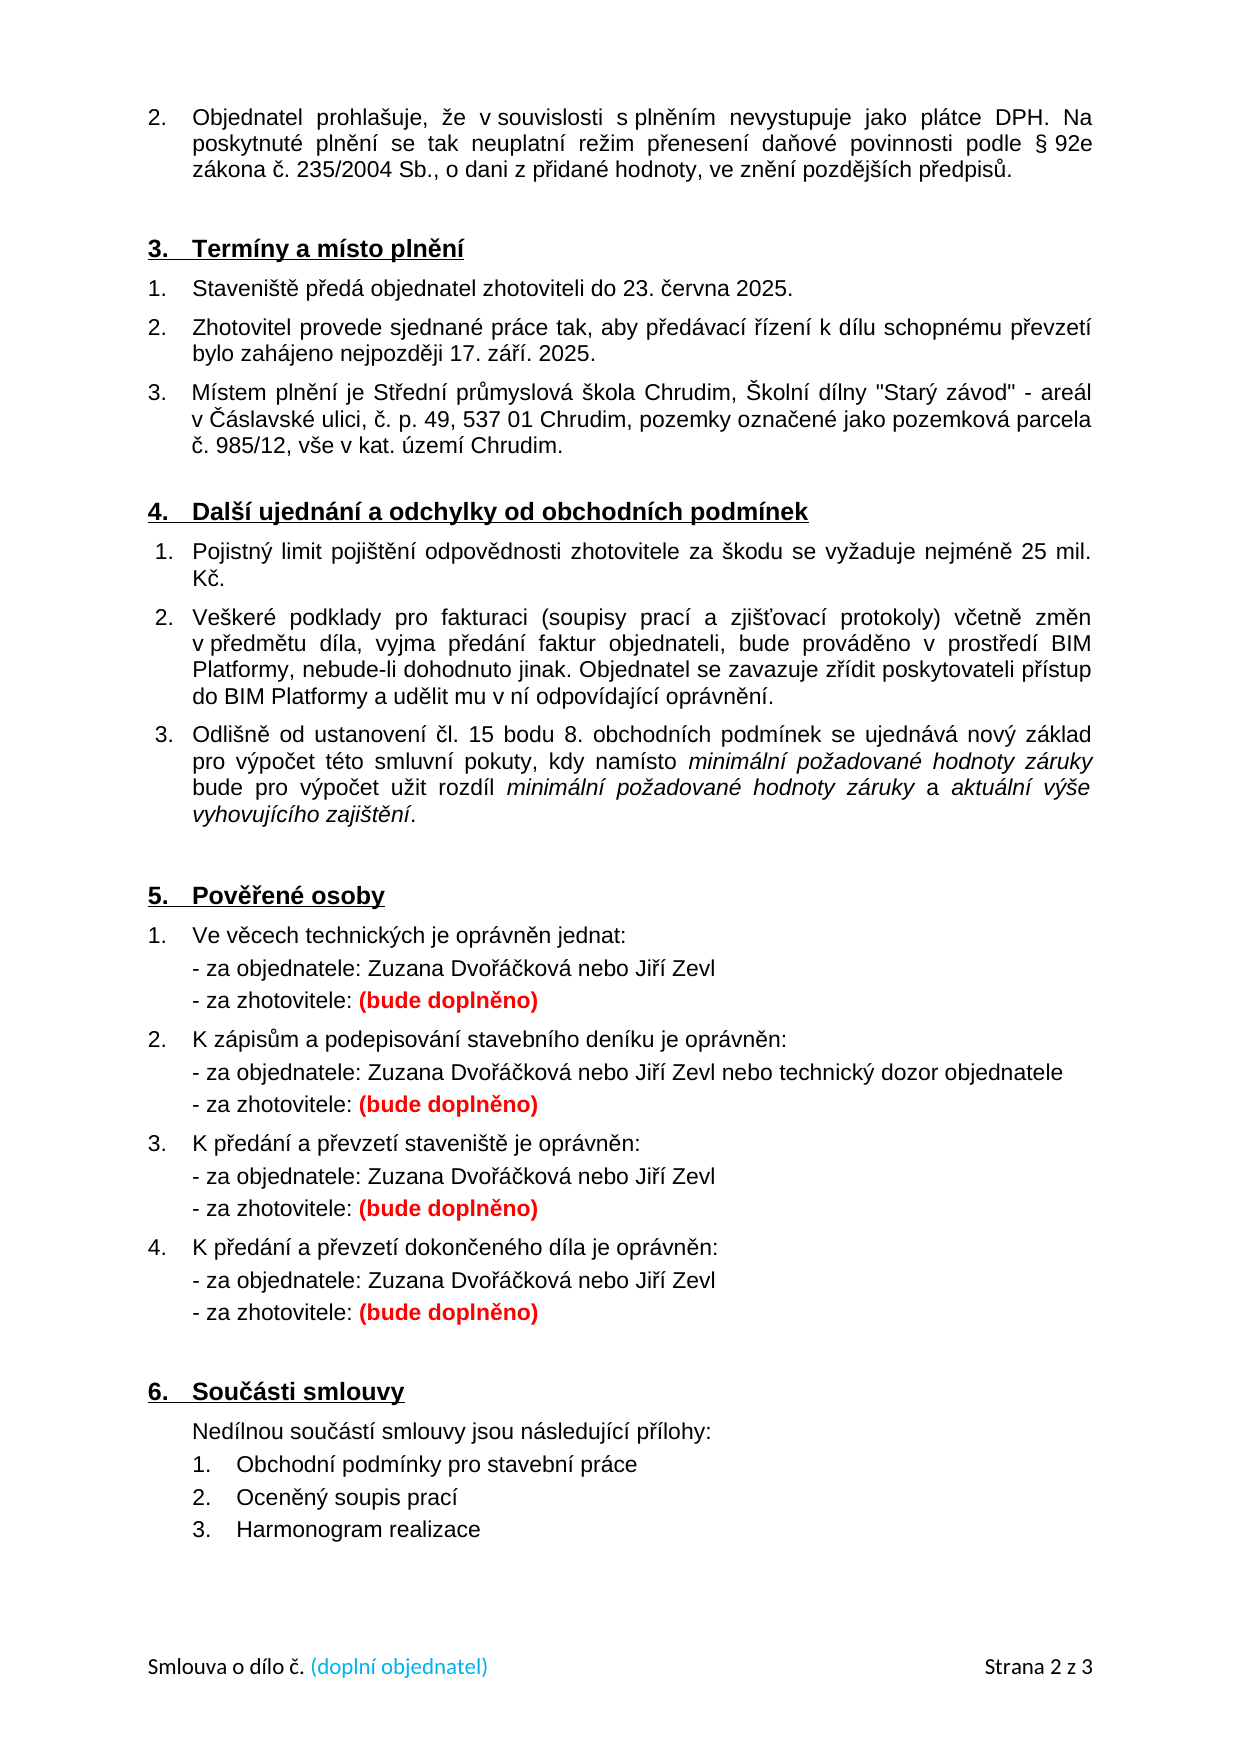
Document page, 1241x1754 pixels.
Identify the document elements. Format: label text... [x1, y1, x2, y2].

text Nedílnou součástí smlouvy jsou následující přílohy: [192, 1418, 1093, 1444]
text - za objednatele: Zuzana Dvořáčková nebo Jiří Zevl [192, 954, 1093, 981]
list Veškeré podklady pro fakturaci (soupisy prací a zjišťovací protokoly) včetně změn v předmětu díla, vyjma předání faktur objednateli, bude prováděno v prostředí BIM Platformy, nebude-li dohodnuto jinak. Objednatel se zavazuje zřídit poskytovateli přístup do BIM Platformy a udělit mu v ní odpovídající oprávnění. [154, 603, 1093, 709]
text - za zhotovitele: (bude doplněno) [192, 1195, 1093, 1222]
list 3. Termíny a místo plnění [148, 234, 1093, 263]
list K předání a převzetí staveniště je oprávněn: [148, 1130, 1093, 1156]
text 1. Obchodní podmínky pro stavební práce [192, 1451, 1093, 1477]
text - za zhotovitele: (bude doplněno) [192, 987, 1093, 1013]
text 1. Staveniště předá objednatel zhotoviteli do 23. června 2025. [148, 275, 1093, 301]
text 3. Místem plnění je Střední průmyslová škola Chrudim, Školní dílny "Starý závod" - areál v Čáslavské ulici, č. p. 49, 537 01 Chrudim, pozemky označené jako pozemková parcela č. 985/12, vše v kat. území Chrudim. [148, 379, 1093, 458]
text - za zhotovitele: (bude doplněno) [192, 1299, 1093, 1326]
text - za objednatele: Zuzana Dvořáčková nebo Jiří Zevl [192, 1163, 1093, 1189]
text 2. Zhotovitel provede sjednané práce tak, aby předávací řízení k dílu schopnému převzetí bylo zahájeno nejpozději 17. září. 2025. [148, 314, 1093, 367]
list Pojistný limit pojištění odpovědnosti zhotovitele za škodu se vyžaduje nejméně 25 mil. Kč. [154, 538, 1093, 591]
list 5. Pověřené osoby [148, 881, 1093, 909]
text 3. Harmonogram realizace [192, 1516, 1093, 1542]
text 2. Oceněný soupis prací [192, 1483, 1093, 1510]
text 2. Objednatel prohlašuje, že v souvislosti s plněním nevystupuje jako plátce DPH. Na poskytnuté plnění se tak neuplatní režim přenesení daňové povinnosti podle § 92e zákona č. 235/2004 Sb., o dani z přidané hodnoty, ve znění pozdějších předpisů. [148, 103, 1093, 182]
list Ve věcech technických je oprávněn jednat: [148, 922, 1093, 948]
text - za objednatele: Zuzana Dvořáčková nebo Jiří Zevl [192, 1267, 1093, 1293]
list Odlišně od ustanovení čl. 15 bodu 8. obchodních podmínek se ujednává nový základ pro výpočet této smluvní pokuty, kdy namísto minimální požadované hodnoty záruky bude pro výpočet užit rozdíl minimální požadované hodnoty záruky a aktuální výše vyhovujícího zajištění. [154, 721, 1093, 827]
text - za zhotovitele: (bude doplněno) [192, 1091, 1093, 1117]
list 6. Součásti smlouvy [148, 1377, 1093, 1406]
text - za objednatele: Zuzana Dvořáčková nebo Jiří Zevl nebo technický dozor objednatele [192, 1058, 1093, 1085]
list K zápisům a podepisování stavebního deníku je oprávněn: [148, 1026, 1093, 1052]
list K předání a převzetí dokončeného díla je oprávněn: [148, 1234, 1093, 1260]
list 4. Další ujednání a odchylky od obchodních podmínek [148, 497, 1093, 526]
